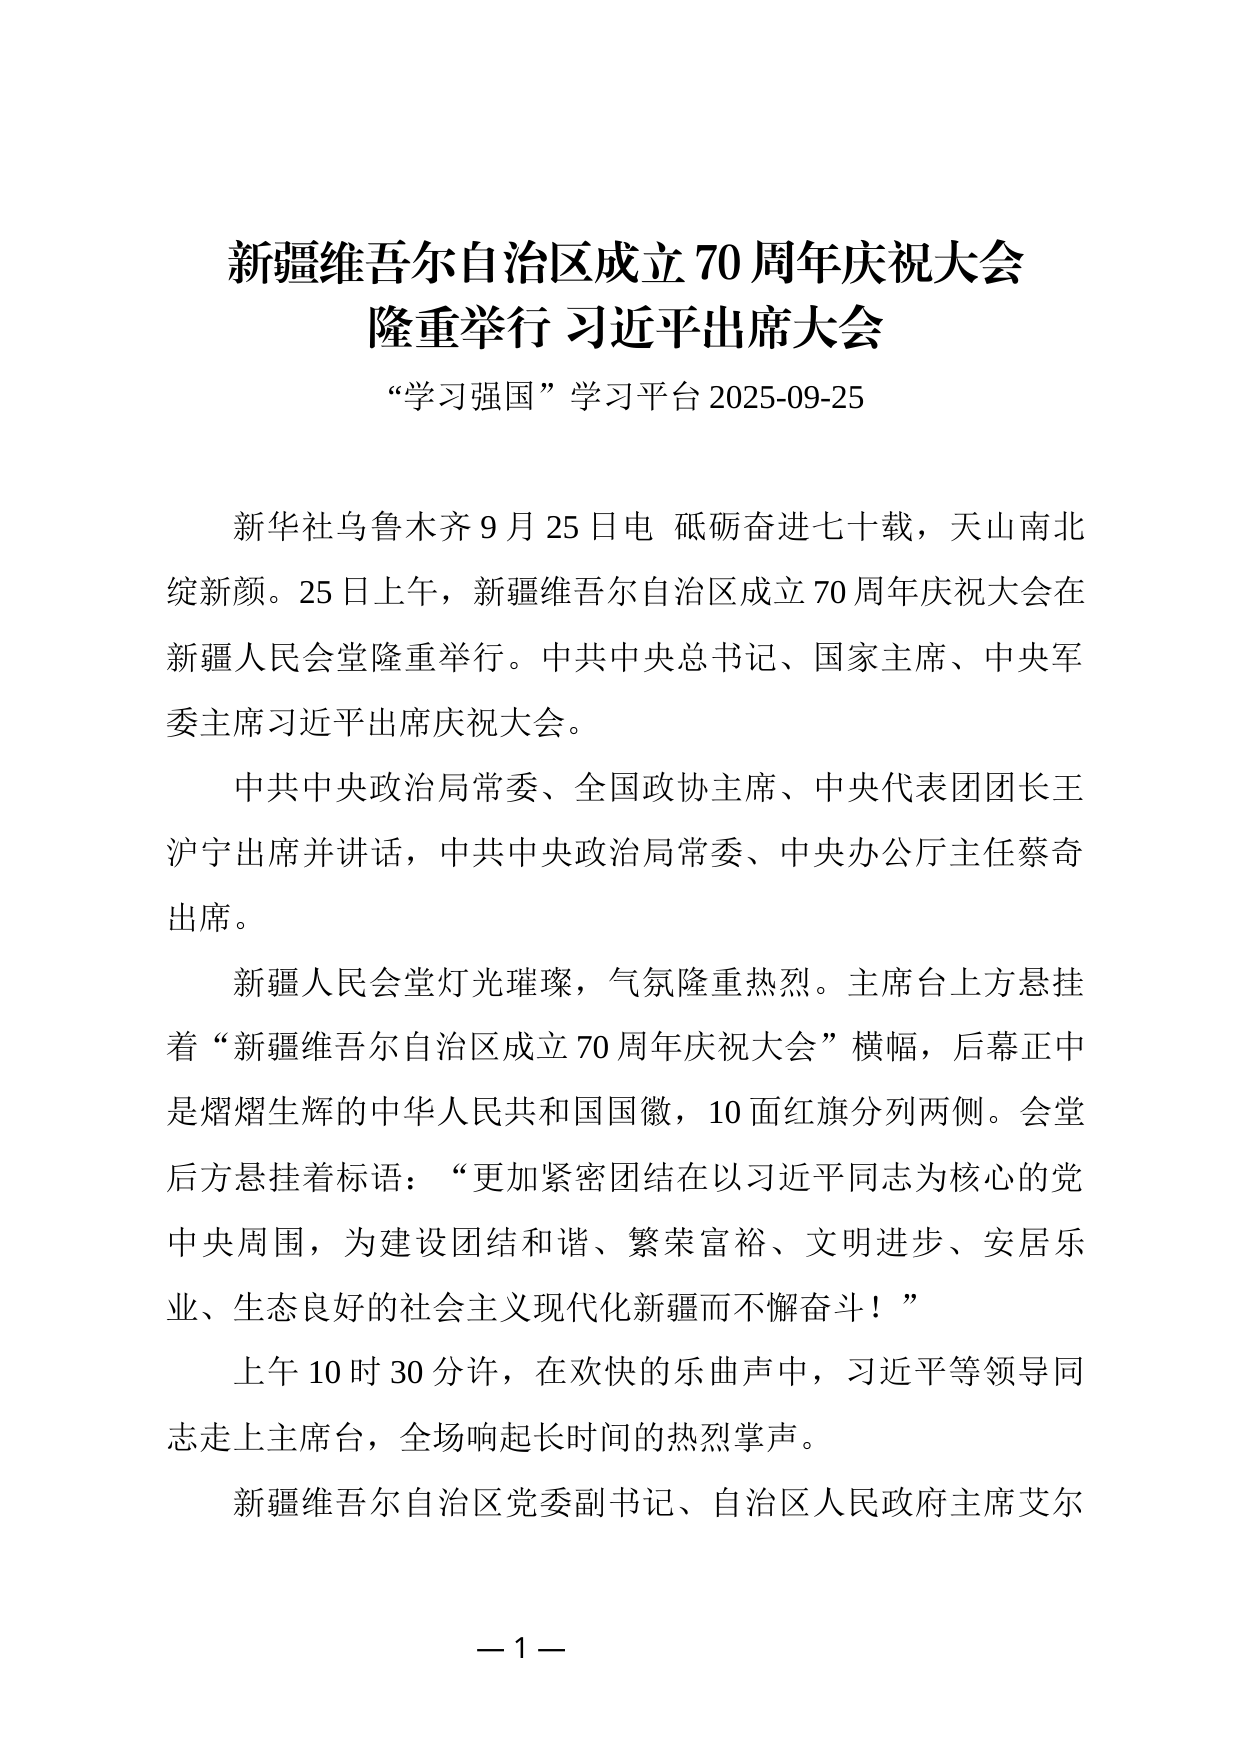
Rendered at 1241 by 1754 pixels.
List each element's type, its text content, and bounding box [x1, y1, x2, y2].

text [165, 1468, 1087, 1533]
text 中共中央政治局常委、全国政协主席、中央代表团团长王沪宁出席并讲话，中共中央政治局常委、中央办公厅主任蔡奇出席。 [165, 753, 1087, 948]
text 新疆人民会堂灯光璀璨，气氛隆重热烈。主席台上方悬挂着“新疆维吾尔自治区成立70周年庆祝大会”横幅，后幕正中是熠熠生辉的中华人民共和国国徽，10面红旗分列两侧。会堂后方悬挂着标语：“更加紧密团结在以习近平同志为核心的党中央周围，为建设团结和谐、繁荣富裕、文明进步、安居乐业、生态良好的社会主义现代化新疆而不懈奋斗！” [165, 948, 1087, 1338]
text 上午10时30分许，在欢快的乐曲声中，习近平等领导同志走上主席台，全场响起长时间的热烈掌声。 [165, 1338, 1087, 1468]
text 新华社乌鲁木齐9月25日电 砥砺奋进七十载，天山南北绽新颜。25日上午，新疆维吾尔自治区成立70周年庆祝大会在新疆人民会堂隆重举行。中共中央总书记、国家主席、中央军委主席习近平出席庆祝大会。 [165, 493, 1087, 753]
text 新疆维吾尔自治区成立70周年庆祝大会 [165, 233, 1087, 298]
text 隆重举行 习近平出席大会 [165, 298, 1087, 363]
text “学习强国”学习平台2025-09-25 [165, 363, 1087, 428]
